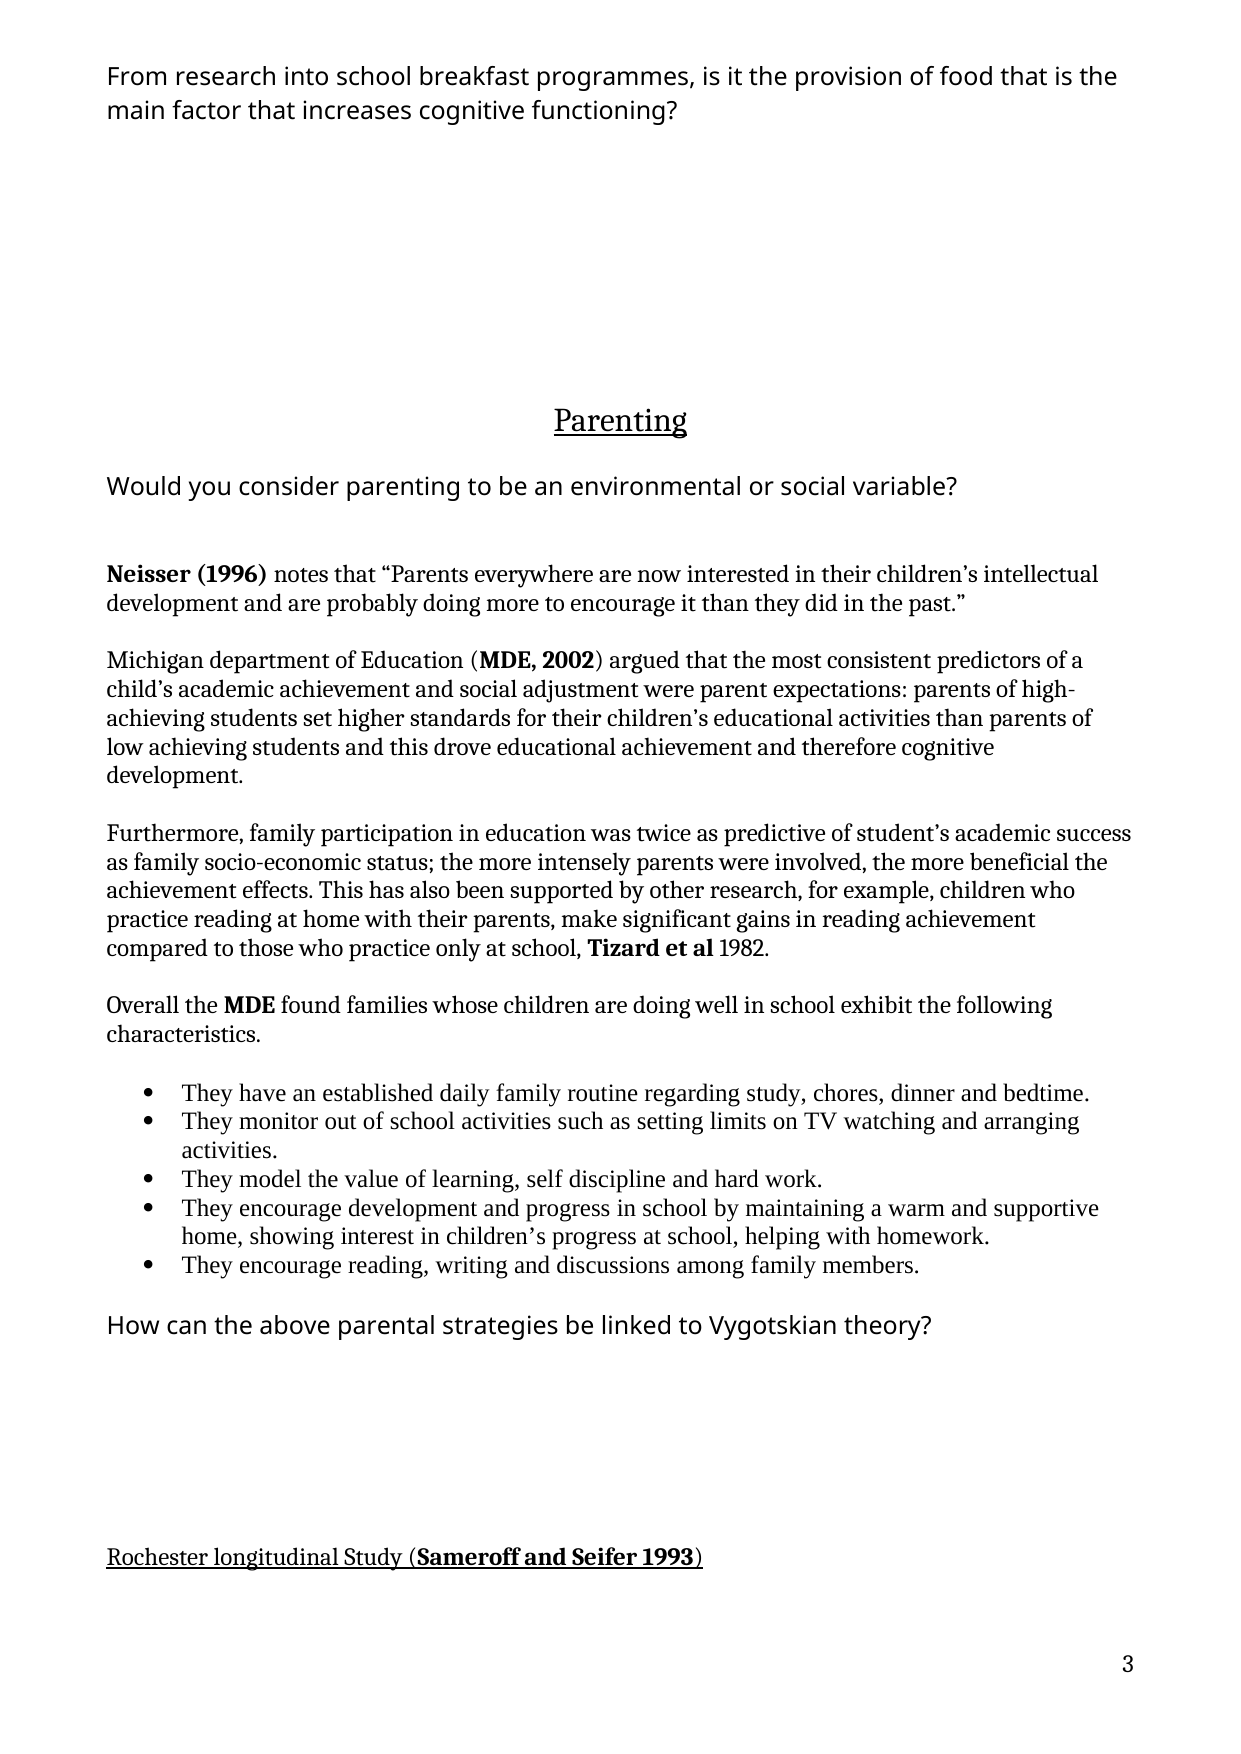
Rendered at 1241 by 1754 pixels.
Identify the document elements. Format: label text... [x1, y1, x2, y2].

text Overall the MDE found families whose children are doing well in school exhibit the following characteristics. [106, 991, 1134, 1049]
list They model the value of learning, self discipline and hard work. [144, 1164, 1134, 1193]
text Michigan department of Education (MDE, 2002) argued that the most consistent predictors of a child’s academic achievement and social adjustment were parent expectations: parents of high-achieving students set higher standards for their children’s educational activities than parents of low achieving students and this drove educational achievement and therefore cognitive development. [106, 646, 1134, 790]
text Would you consider parenting to be an environmental or social variable? [106, 469, 1134, 503]
list They monitor out of school activities such as setting limits on TV watching and arranging activities. [144, 1106, 1134, 1164]
text From research into school breakfast programmes, is it the provision of food that is the main factor that increases cognitive functioning? [106, 59, 1134, 127]
text Neisser (1996) notes that “Parents everywhere are now interested in their children’s intellectual development and are probably doing more to encourage it than they did in the past.” [106, 560, 1134, 618]
list They encourage reading, writing and discussions among family members. [144, 1250, 1134, 1279]
text Parenting [106, 402, 1134, 440]
text Rochester longitudinal Study (Sameroff and Seifer 1993) [106, 1543, 1134, 1572]
text How can the above parental strategies be linked to Vygotskian theory? [106, 1308, 1134, 1342]
text Furthermore, family participation in education was twice as predictive of student’s academic success as family socio-economic status; the more intensely parents were involved, the more beneficial the achievement effects. This has also been supported by other research, for example, children who practice reading at home with their parents, make significant gains in reading achievement compared to those who practice only at school, Tizard et al 1982. [106, 819, 1134, 963]
list They encourage development and progress in school by maintaining a warm and supportive home, showing interest in children’s progress at school, helping with homework. [144, 1193, 1134, 1250]
list They have an established daily family routine regarding study, chores, dinner and bedtime. [144, 1078, 1134, 1106]
